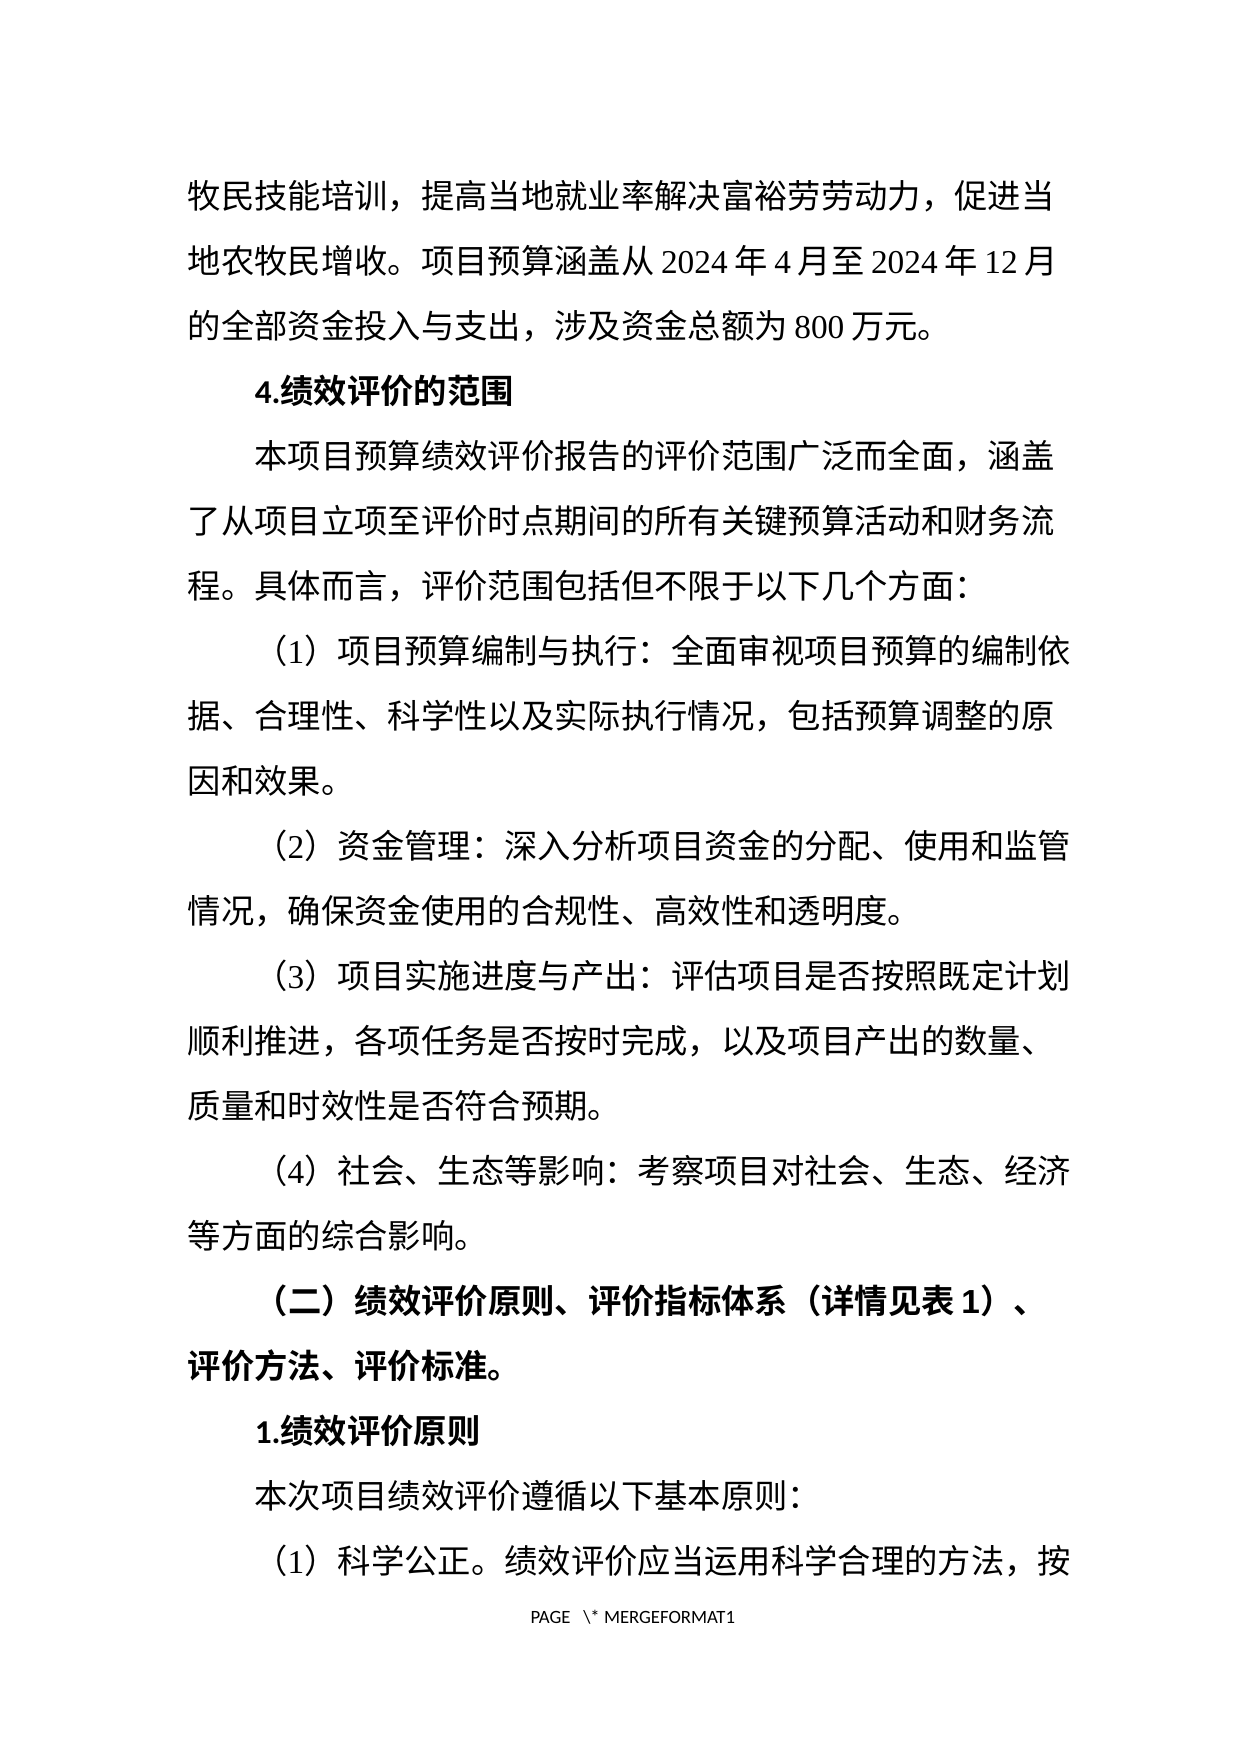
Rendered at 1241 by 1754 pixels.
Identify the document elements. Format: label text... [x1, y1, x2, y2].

text （3）项目实施进度与产出：评估项目是否按照既定计划顺利推进，各项任务是否按时完成，以及项目产出的数量、质量和时效性是否符合预期。 [187, 942, 1078, 1137]
text （1）项目预算编制与执行：全面审视项目预算的编制依据、合理性、科学性以及实际执行情况，包括预算调整的原因和效果。 [187, 617, 1078, 812]
text 1.绩效评价原则 [187, 1397, 1078, 1462]
text 4.绩效评价的范围 [187, 357, 1078, 422]
text 本项目预算绩效评价报告的评价范围广泛而全面，涵盖了从项目立项至评价时点期间的所有关键预算活动和财务流程。具体而言，评价范围包括但不限于以下几个方面： [187, 422, 1078, 617]
text （二）绩效评价原则、评价指标体系（详情见表1）、评价方法、评价标准。 [187, 1267, 1078, 1397]
text （4）社会、生态等影响：考察项目对社会、生态、经济等方面的综合影响。 [187, 1137, 1078, 1267]
text （2）资金管理：深入分析项目资金的分配、使用和监管情况，确保资金使用的合规性、高效性和透明度。 [187, 812, 1078, 942]
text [187, 162, 1078, 357]
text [187, 1527, 1078, 1592]
text 本次项目绩效评价遵循以下基本原则： [187, 1462, 1078, 1527]
